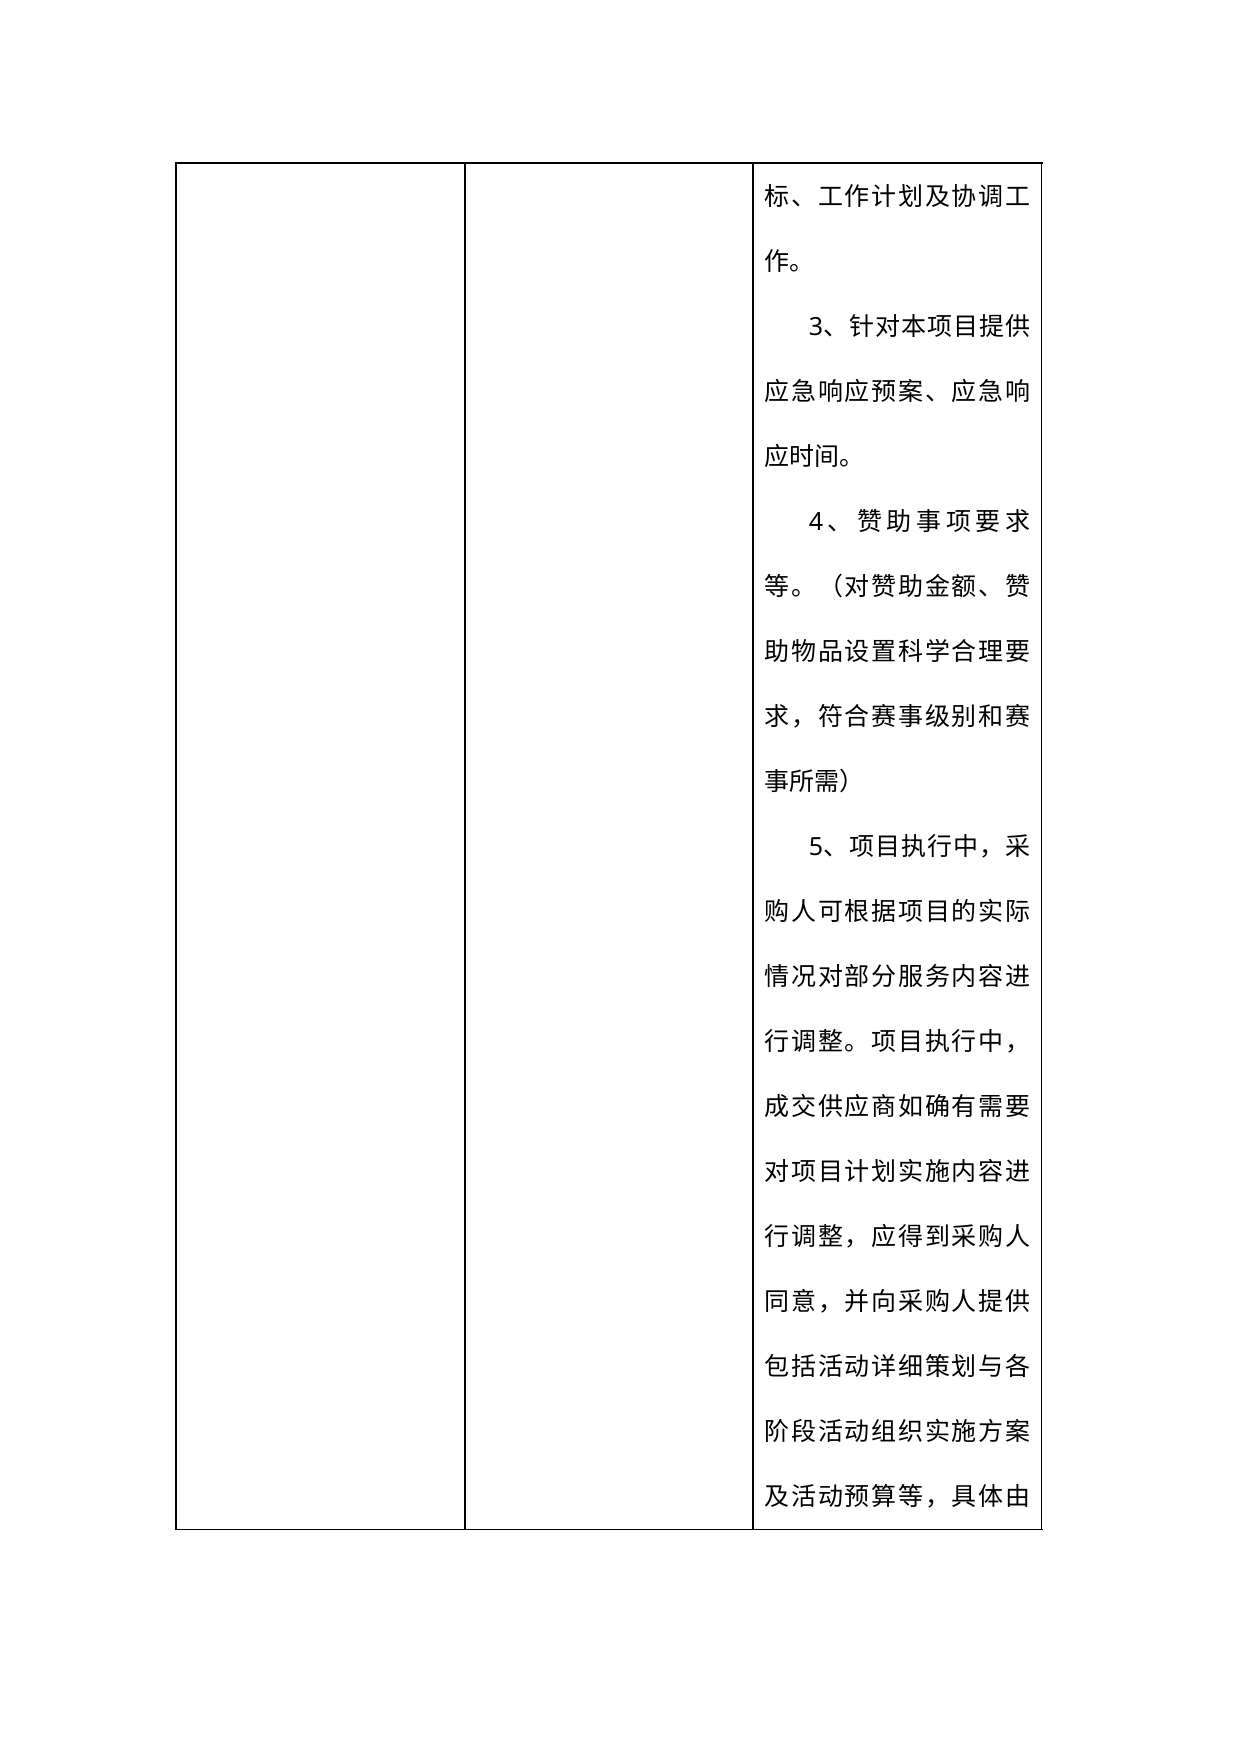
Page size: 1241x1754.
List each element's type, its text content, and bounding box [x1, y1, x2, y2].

table_cell 1 [177, 164, 464, 1528]
table_cell ★ [466, 164, 752, 1528]
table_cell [754, 164, 1041, 1528]
